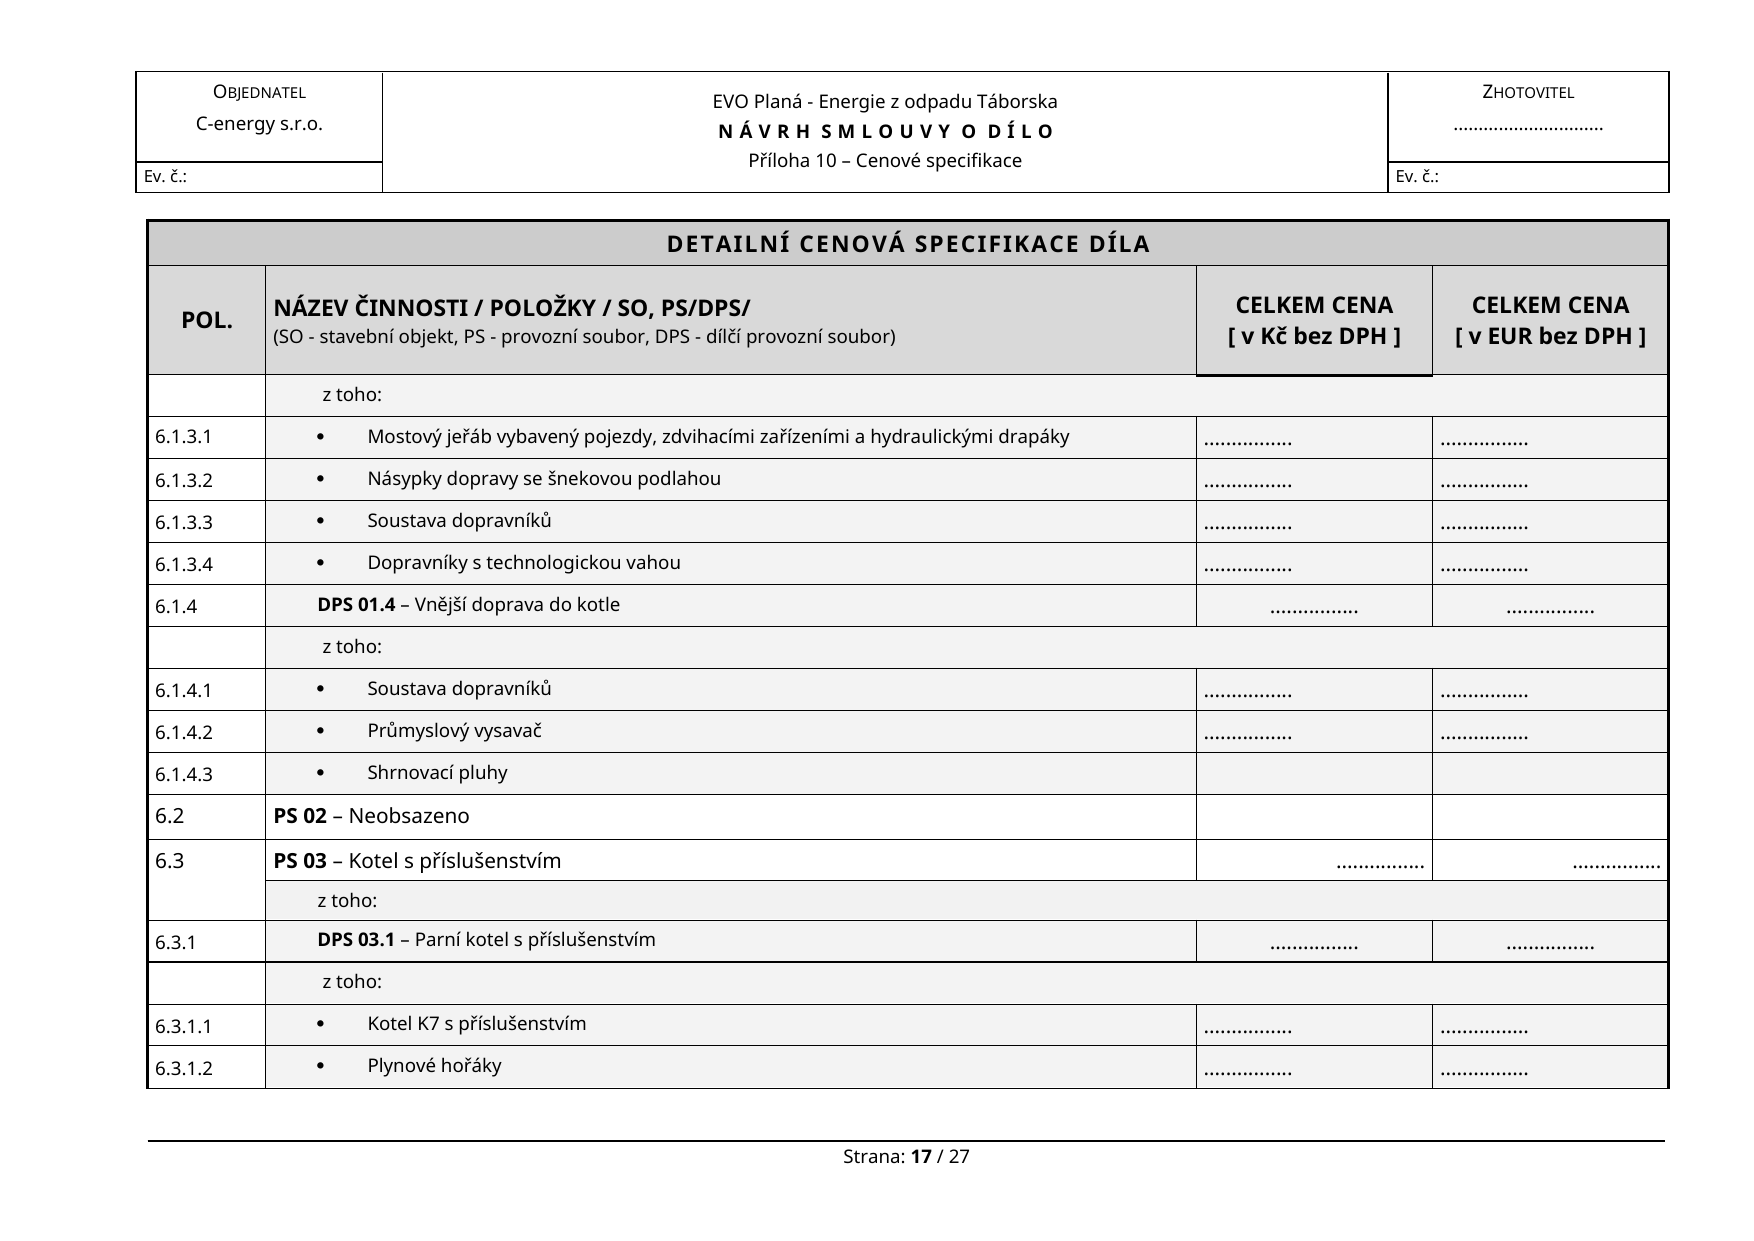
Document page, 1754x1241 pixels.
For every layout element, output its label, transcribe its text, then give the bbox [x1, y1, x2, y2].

table_cell z toho: [266, 963, 1667, 1003]
table_cell ................ [1197, 543, 1432, 584]
table_header detailní cenová specifikace díla [149, 222, 1667, 265]
table_cell ................ [1197, 1046, 1432, 1087]
table_cell [149, 1046, 265, 1087]
table_cell [149, 1005, 265, 1045]
table_cell ................ [1197, 585, 1432, 626]
table_cell PS 02 – Neobsazeno [266, 795, 1196, 838]
table_cell [149, 543, 265, 584]
table_cell [149, 921, 265, 961]
table_cell Násypky dopravy se šnekovou podlahou [266, 459, 1196, 500]
table_cell Průmyslový vysavač [266, 711, 1196, 752]
table_cell [149, 963, 265, 1003]
table_cell Celkem cena [ v EUR bez DPH ] [1433, 266, 1667, 374]
table_cell [149, 459, 265, 500]
table_cell [149, 795, 265, 838]
table_cell ................ [1433, 711, 1667, 752]
table_cell [149, 501, 265, 542]
table_cell ................ [1197, 711, 1432, 752]
table_cell ................ [1433, 459, 1667, 500]
table_cell ................ [1197, 1005, 1432, 1045]
table_cell z toho: [266, 881, 1667, 919]
table_cell ................ [1433, 921, 1667, 961]
table_cell ................ [1433, 501, 1667, 542]
table_cell [1197, 753, 1432, 794]
table_cell ................ [1433, 585, 1667, 626]
table_cell Plynové hořáky [266, 1046, 1196, 1087]
table_cell ................ [1197, 921, 1432, 961]
table_cell z toho: [266, 375, 1667, 416]
table_cell [1197, 795, 1432, 838]
table_cell Mostový jeřáb vybavený pojezdy, zdvihacími zařízeními a hydraulickými drapáky [266, 417, 1196, 458]
table_cell ................ [1433, 543, 1667, 584]
table_cell [149, 585, 265, 626]
table_cell z toho: [266, 627, 1667, 668]
table_cell DPS 01.4 – Vnější doprava do kotle [266, 585, 1196, 626]
table_cell ................ [1433, 669, 1667, 710]
table_cell ................ [1433, 840, 1667, 880]
table_cell ................ [1197, 669, 1432, 710]
table_cell ................ [1197, 417, 1432, 458]
table_cell [149, 711, 265, 752]
table_cell Dopravníky s technologickou vahou [266, 543, 1196, 584]
table_cell ................ [1433, 1046, 1667, 1087]
table_cell [1433, 753, 1667, 794]
table_cell Kotel K7 s příslušenstvím [266, 1005, 1196, 1045]
table_cell Soustava dopravníků [266, 669, 1196, 710]
table_cell [149, 417, 265, 458]
table_cell Celkem cena [ v Kč bez DPH ] [1197, 266, 1432, 374]
table_cell Pol. [149, 266, 265, 374]
table_cell ................ [1433, 1005, 1667, 1045]
table_cell Soustava dopravníků [266, 501, 1196, 542]
table_cell [1433, 795, 1667, 838]
table_cell [149, 375, 265, 416]
table_cell Název činnosti / položky / SO, PS/DPS/ (SO - stavební objekt, PS - provozní soubor, DPS - dílčí provozní soubor) [266, 266, 1196, 374]
table_cell PS 03 – Kotel s příslušenstvím [266, 840, 1196, 880]
table_cell DPS 03.1 – Parní kotel s příslušenstvím [266, 921, 1196, 961]
table_cell [149, 627, 265, 668]
table_cell ................ [1197, 840, 1432, 880]
table_cell [149, 753, 265, 794]
table_cell [149, 840, 265, 919]
table_cell Shrnovací pluhy [266, 753, 1196, 794]
table_cell [149, 669, 265, 710]
table_cell ................ [1433, 417, 1667, 458]
table_cell ................ [1197, 459, 1432, 500]
table_cell ................ [1197, 501, 1432, 542]
